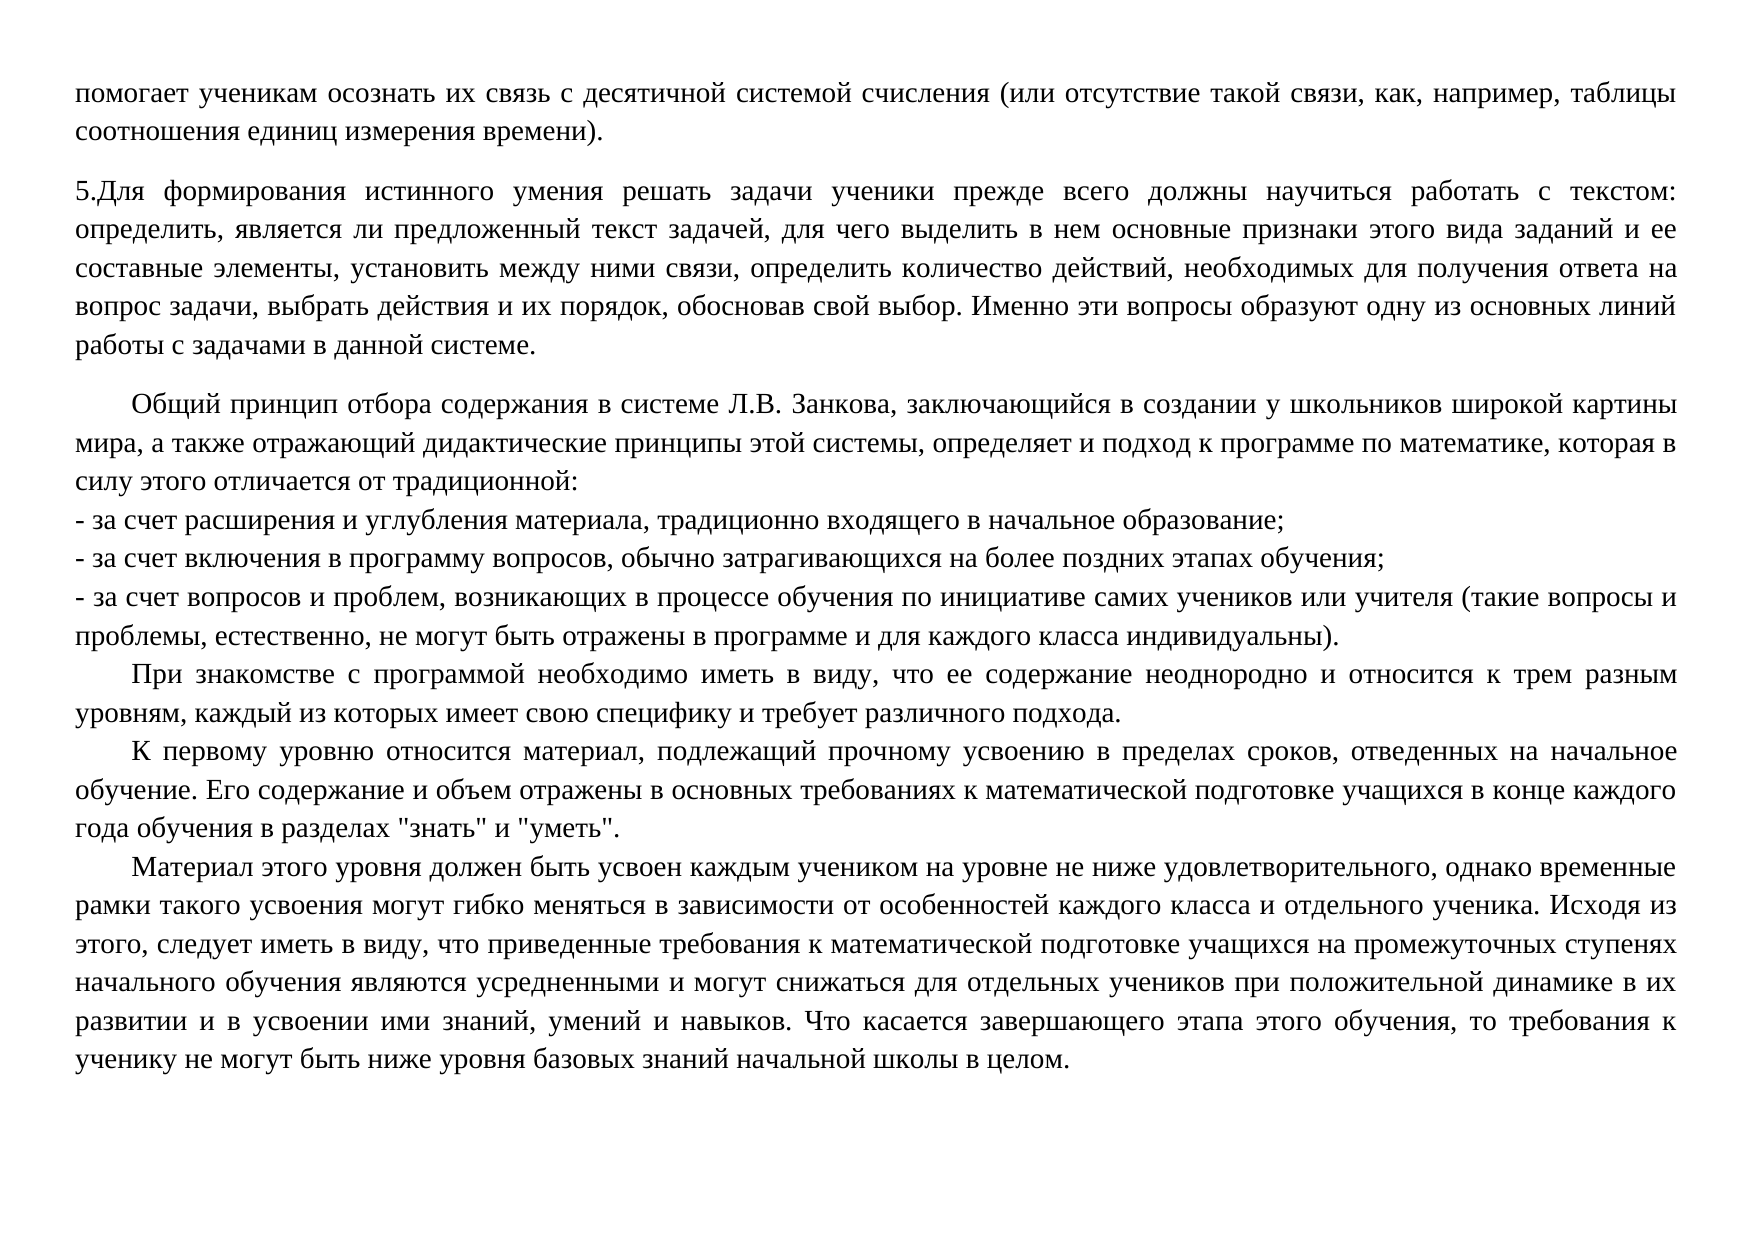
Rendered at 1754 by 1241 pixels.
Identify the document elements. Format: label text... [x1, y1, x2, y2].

text - за счет расширения и углубления материала, традиционно входящего в начальное образование; [75, 502, 1679, 536]
text Общий принцип отбора содержания в системе Л.В. Занкова, заключающийся в создании у школьников широкой картины мира, а также отражающий дидактические принципы этой системы, определяет и подход к программе по математике, которая в силу этого отличается от традиционной: [75, 386, 1679, 497]
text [75, 75, 1679, 147]
text - за счет включения в программу вопросов, обычно затрагивающихся на более поздних этапах обучения; [75, 541, 1679, 574]
text 5.Для формирования истинного умения решать задачи ученики прежде всего должны научиться работать с текстом: определить, является ли предложенный текст задачей, для чего выделить в нем основные признаки этого вида заданий и ее составные элементы, установить между ними связи, определить количество действий, необходимых для получения ответа на вопрос задачи, выбрать действия и их порядок, обосновав свой выбор. Именно эти вопросы образуют одну из основных линий работы с задачами в данной системе. [75, 173, 1679, 361]
text При знакомстве с программой необходимо иметь в виду, что ее содержание неоднородно и относится к трем разным уровням, каждый из которых имеет свою специфику и требует различного подхода. [75, 656, 1679, 728]
text К первому уровню относится материал, подлежащий прочному усвоению в пределах сроков, отведенных на начальное обучение. Его содержание и объем отражены в основных требованиях к математической подготовке учащихся в конце каждого года обучения в разделах "знать" и "уметь". [75, 733, 1679, 844]
text - за счет вопросов и проблем, возникающих в процессе обучения по инициативе самих учеников или учителя (такие вопросы и проблемы, естественно, не могут быть отражены в программе и для каждого класса индивидуальны). [75, 579, 1679, 651]
text Материал этого уровня должен быть усвоен каждым учеником на уровне не ниже удовлетворительного, однако временные рамки такого усвоения могут гибко меняться в зависимости от особенностей каждого класса и отдельного ученика. Исходя из этого, следует иметь в виду, что приведенные требования к математической подготовке учащихся на промежуточных ступенях начального обучения являются усредненными и могут снижаться для отдельных учеников при положительной динамике в их развитии и в усвоении ими знаний, умений и навыков. Что касается завершающего этапа этого обучения, то требования к ученику не могут быть ниже уровня базовых знаний начальной школы в целом. [75, 849, 1679, 1075]
